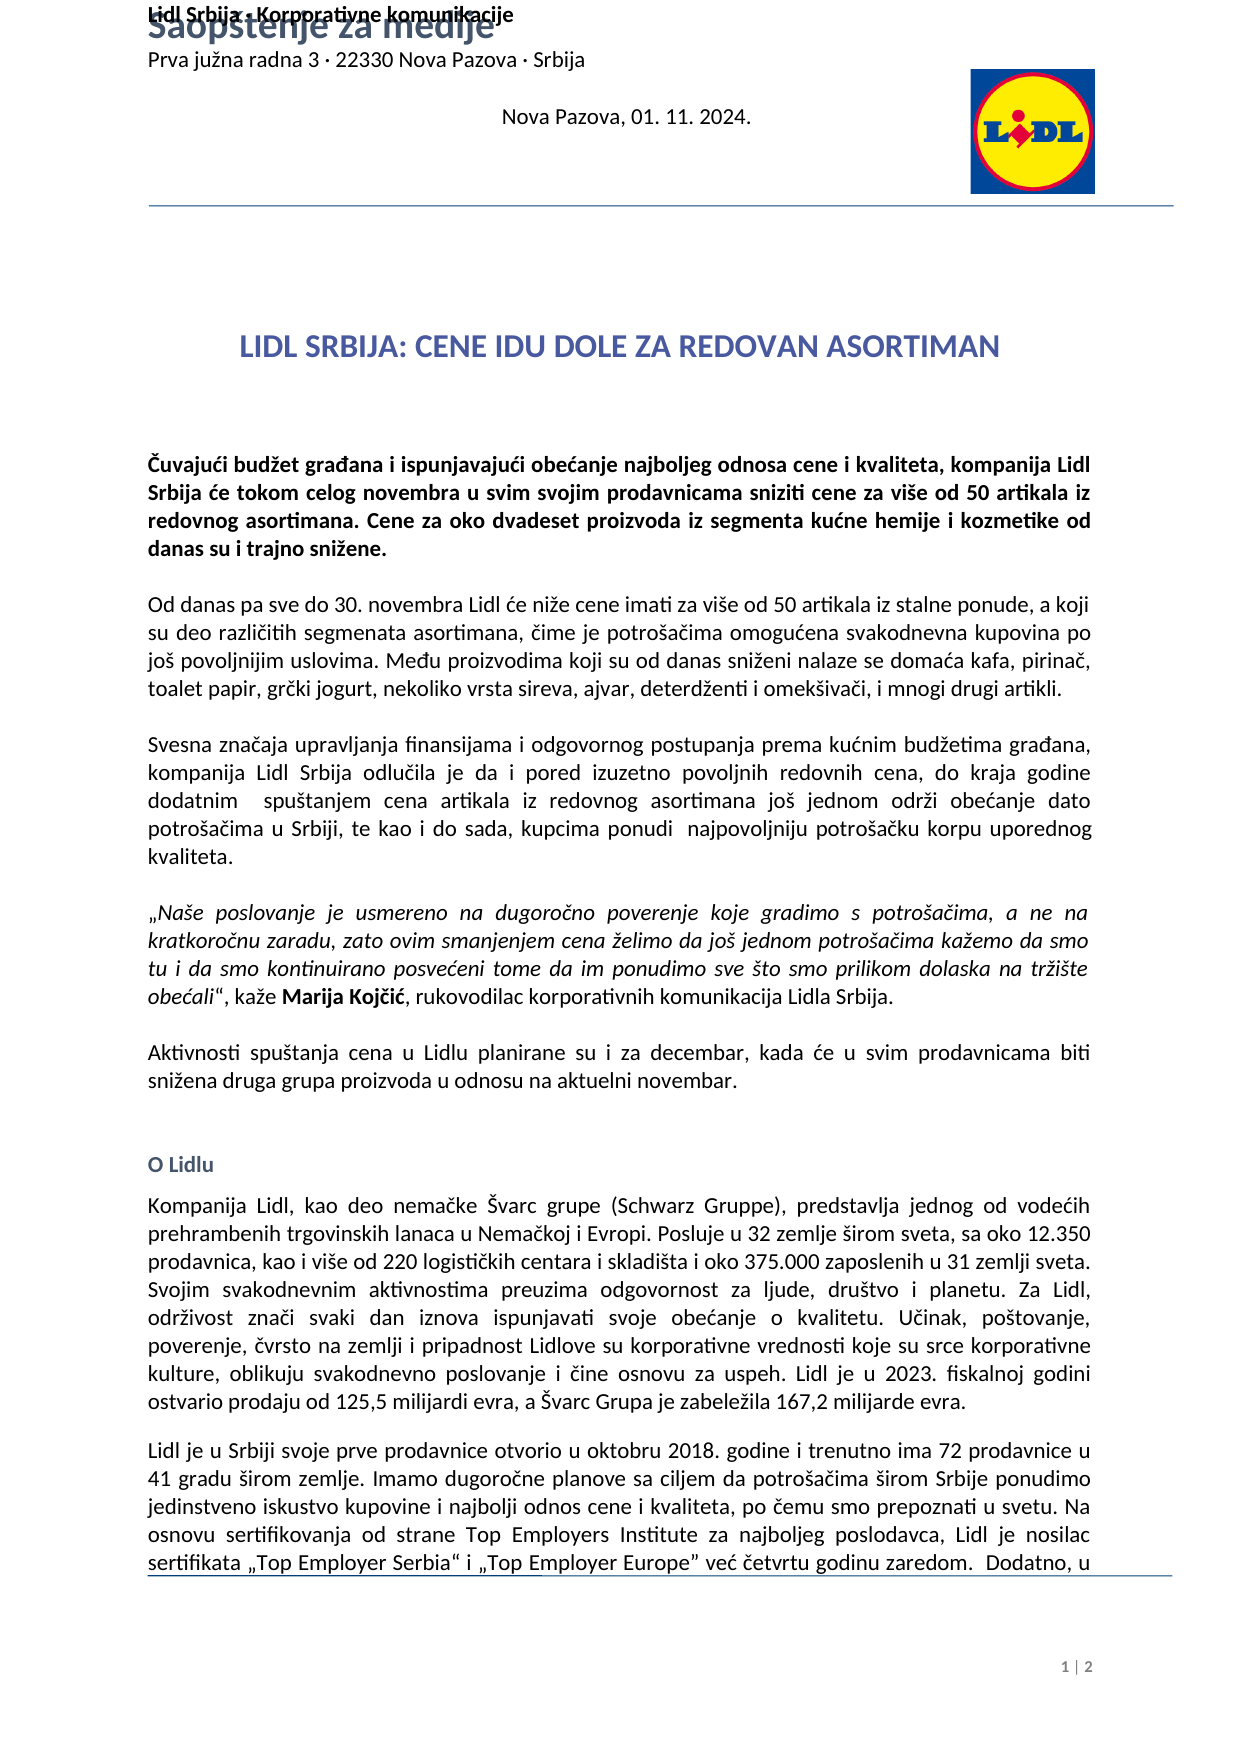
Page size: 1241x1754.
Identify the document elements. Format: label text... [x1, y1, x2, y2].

text O Lidlu [148, 1150, 1092, 1178]
text LIDL SRBIJA: CENE IDU DOLE ZA REDOVAN ASORTIMAN [148, 325, 1092, 366]
text Čuvajući budžet građana i ispunjavajući obećanje najboljeg odnosa cene i kvaliteta, kompanija Lidl Srbija će tokom celog novembra u svim svojim prodavnicama sniziti cene za više od 50 artikala iz redovnog asortimana. Cene za oko dvadeset proizvoda iz segmenta kućne hemije i kozmetike od danas su i trajno snižene. [148, 450, 1092, 562]
text Aktivnosti spuštanja cena u Lidlu planirane su i za decembar, kada će u svim prodavnicama biti snižena druga grupa proizvoda u odnosu na aktuelni novembar. [148, 1038, 1092, 1094]
text „Naše poslovanje je usmereno na dugoročno poverenje koje gradimo s potrošačima, a ne na kratkoročnu zaradu, zato ovim smanjenjem cena želimo da još jednom potrošačima kažemo da smo tu i da smo kontinuirano posvećeni tome da im ponudimo sve što smo prilikom dolaska na tržište obećali“, kaže Marija Kojčić, rukovodilac korporativnih komunikacija Lidla Srbija. [148, 898, 1092, 1010]
text Svesna značaja upravljanja finansijama i odgovornog postupanja prema kućnim budžetima građana, kompanija Lidl Srbija odlučila je da i pored izuzetno povoljnih redovnih cena, do kraja godine dodatnim spuštanjem cena artikala iz redovnog asortimana još jednom održi obećanje dato potrošačima u Srbiji, te kao i do sada, kupcima ponudi najpovoljniju potrošačku korpu uporednog kvaliteta. [148, 730, 1092, 870]
text Kompanija Lidl, kao deo nemačke Švarc grupe (Schwarz Gruppe), predstavlja jednog od vodećih prehrambenih trgovinskih lanaca u Nemačkoj i Evropi. Posluje u 32 zemlje širom sveta, sa oko 12.350 prodavnica, kao i više od 220 logističkih centara i skladišta i oko 375.000 zaposlenih u 31 zemlji sveta. Svojim svakodnevnim aktivnostima preuzima odgovornost za ljude, društvo i planetu. Za Lidl, održivost znači svaki dan iznova ispunjavati svoje obećanje o kvalitetu. Učinak, poštovanje, poverenje, čvrsto na zemlji i pripadnost Lidlove su korporativne vrednosti koje su srce korporativne kulture, oblikuju svakodnevno poslovanje i čine osnovu za uspeh. Lidl je u 2023. fiskalnoj godini ostvario prodaju od 125,5 milijardi evra, a Švarc Grupa je zabeležila 167,2 milijarde evra. [148, 1191, 1092, 1415]
picture [970, 69, 1095, 194]
text Od danas pa sve do 30. novembra Lidl će niže cene imati za više od 50 artikala iz stalne ponude, a koji su deo različitih segmenata asortimana, čime je potrošačima omogućena svakodnevna kupovina po još povoljnijim uslovima. Među proizvodima koji su od danas sniženi nalaze se domaća kafa, pirinač, toalet papir, grčki jogurt, nekoliko vrsta sireva, ajvar, deterdženti i omekšivači, i mnogi drugi artikli. [148, 590, 1092, 702]
